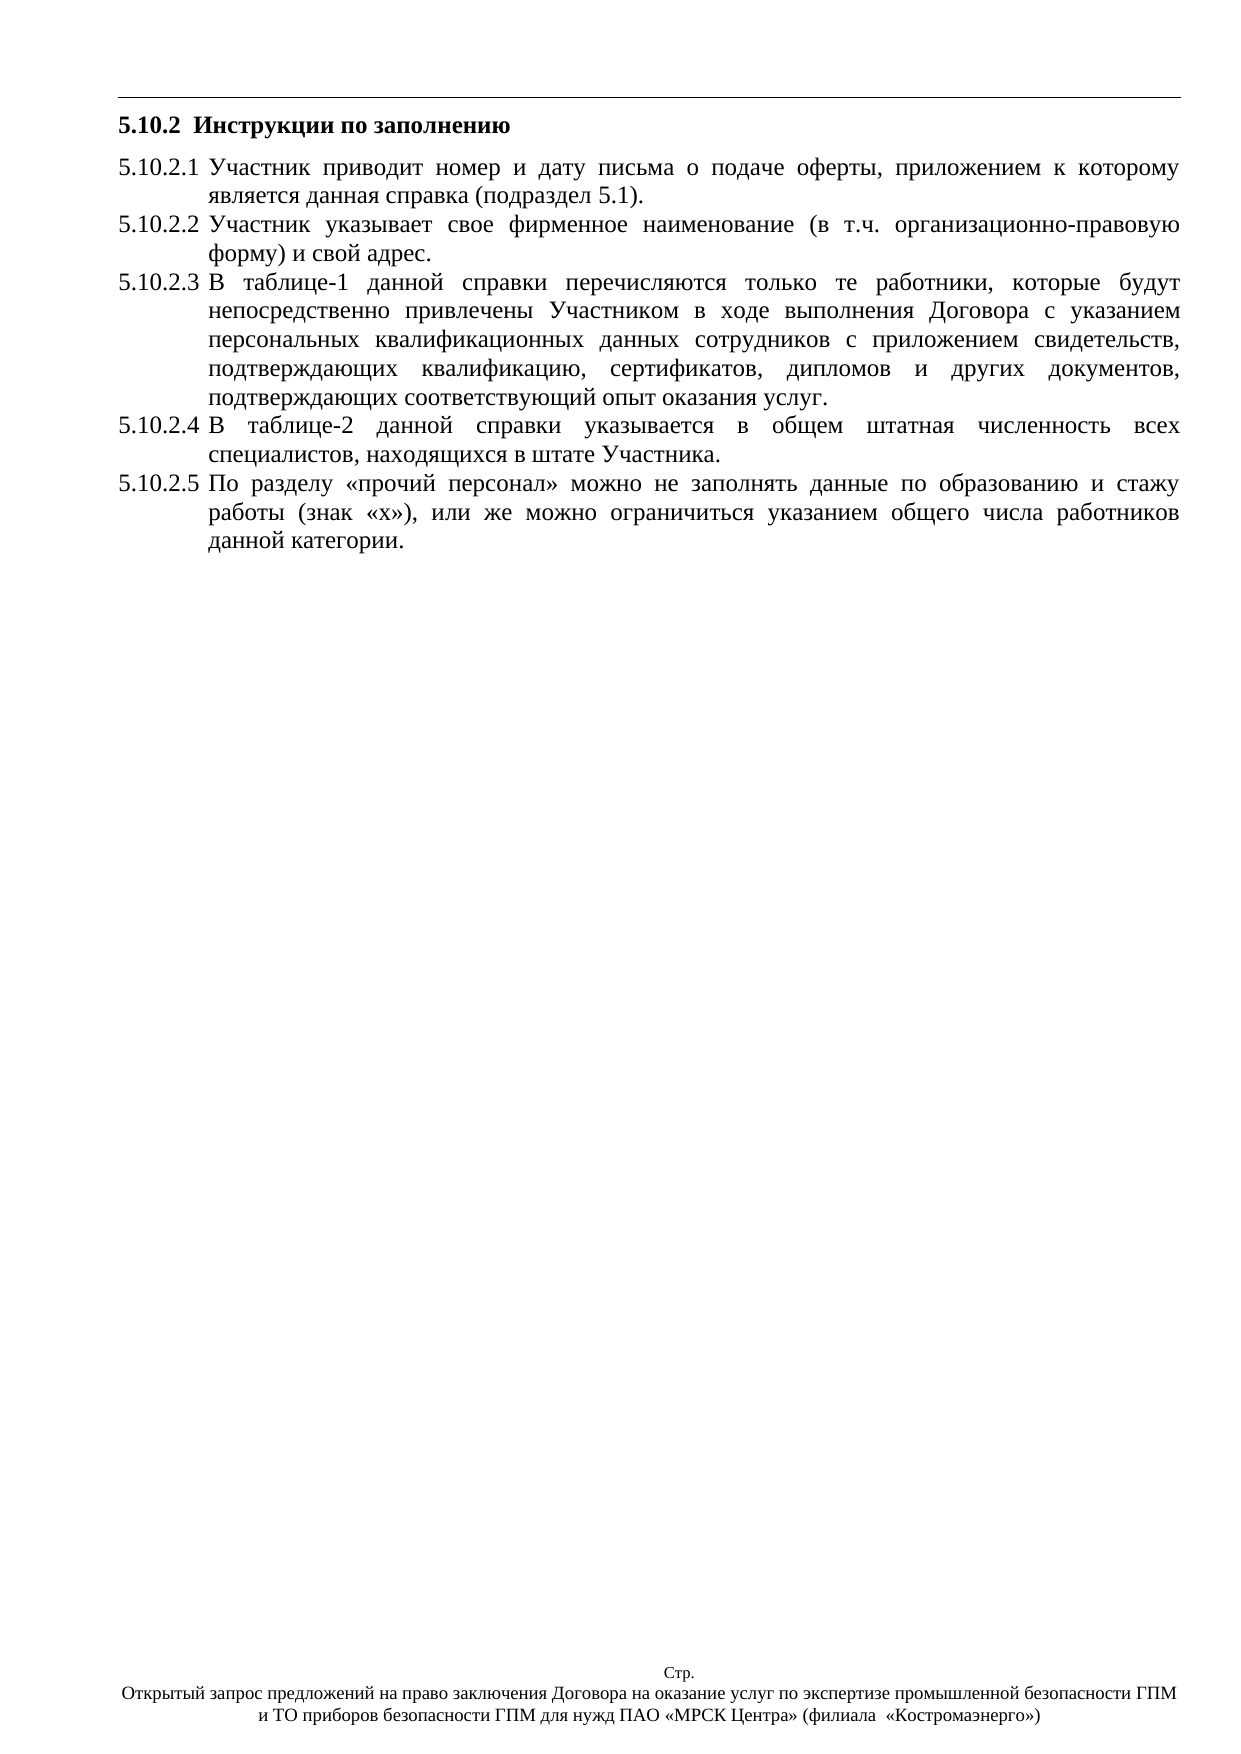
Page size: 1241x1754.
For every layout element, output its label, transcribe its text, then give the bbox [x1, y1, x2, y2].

subtitle Инструкции по заполнению [118, 111, 1181, 139]
list В таблице-2 данной справки указывается в общем штатная численность всех специалистов, находящихся в штате Участника. [118, 411, 1181, 468]
list Участник указывает свое фирменное наименование (в т.ч. организационно-правовую форму) и свой адрес. [118, 209, 1181, 267]
list По разделу «прочий персонал» можно не заполнять данные по образованию и стажу работы (знак «х»), или же можно ограничиться указанием общего числа работников данной категории. [118, 468, 1181, 554]
list В таблице-1 данной справки перечисляются только те работники, которые будут непосредственно привлечены Участником в ходе выполнения Договора с указанием персональных квалификационных данных сотрудников с приложением свидетельств, подтверждающих квалификацию, сертификатов, дипломов и других документов, подтверждающих соответствующий опыт оказания услуг. [118, 267, 1181, 411]
list Участник приводит номер и дату письма о подаче оферты, приложением к которому является данная справка (подраздел 5.1). [118, 152, 1181, 209]
